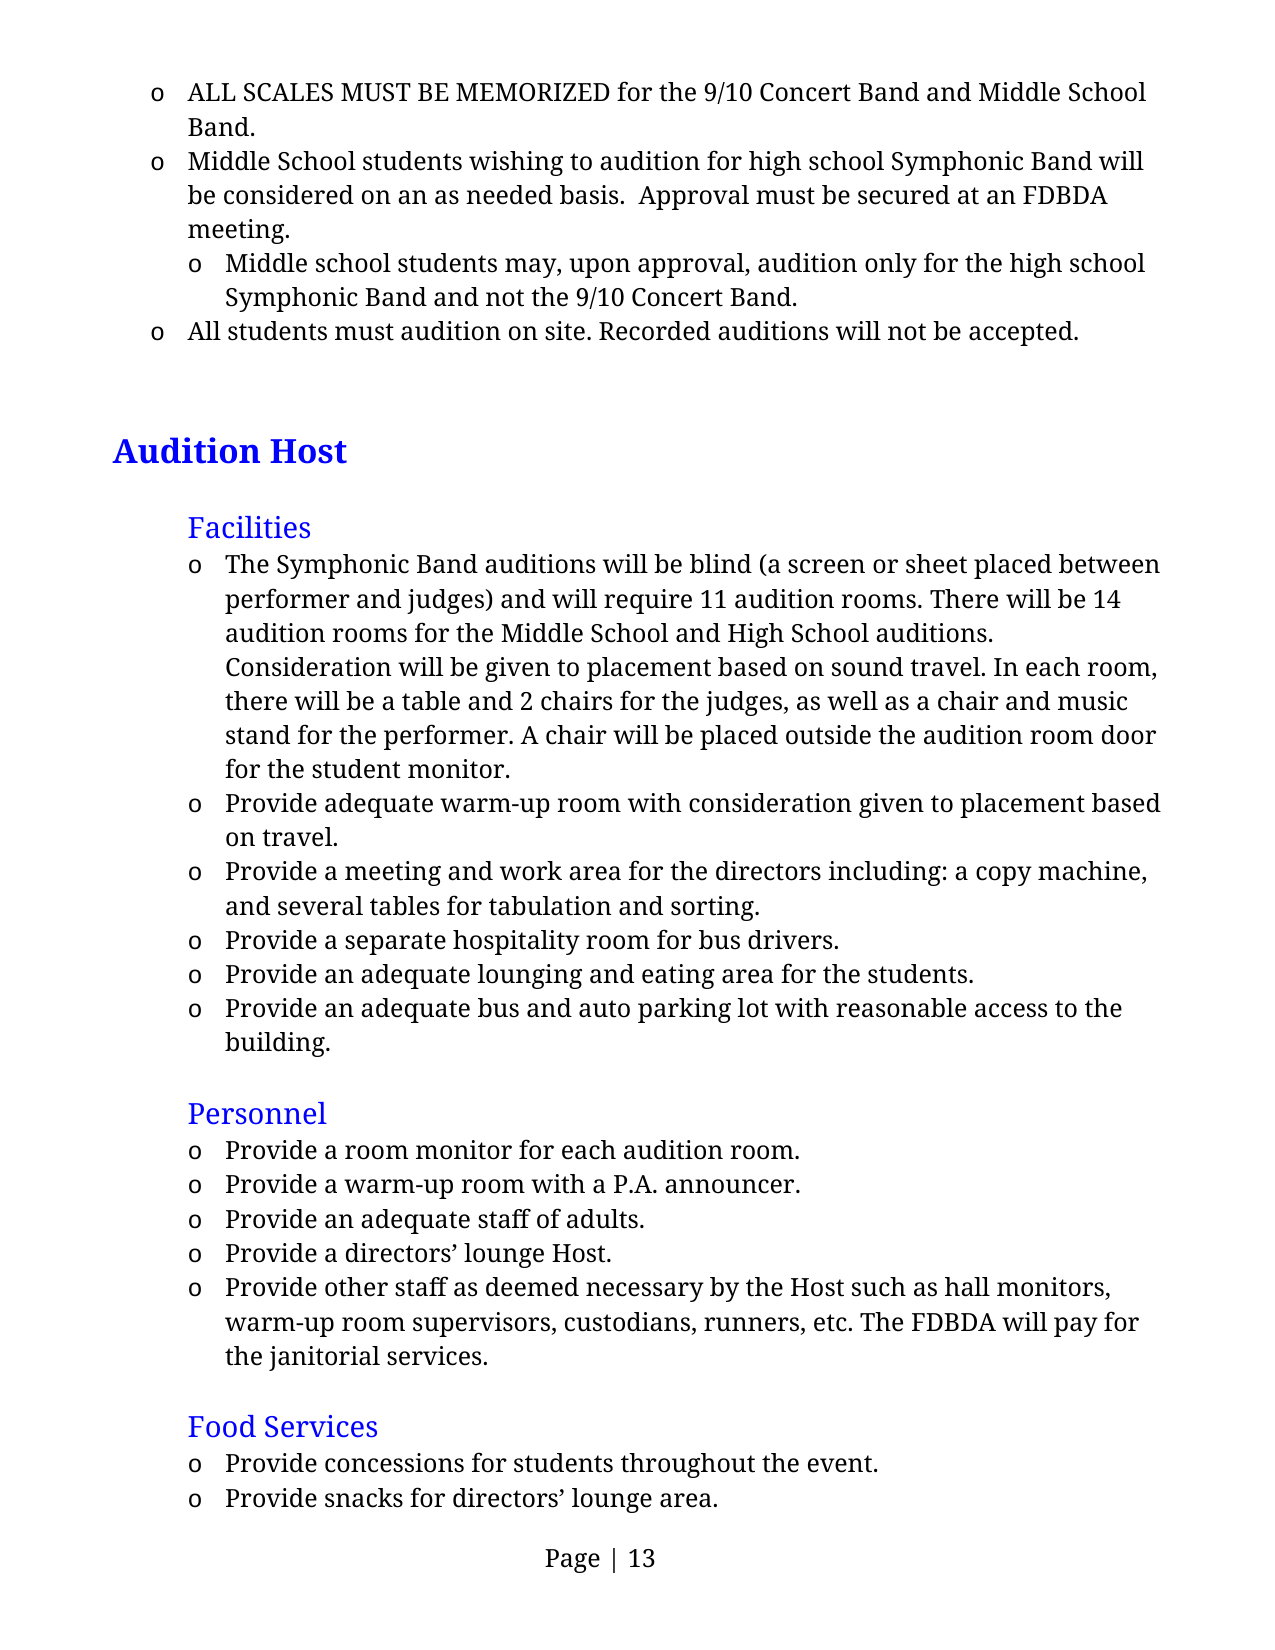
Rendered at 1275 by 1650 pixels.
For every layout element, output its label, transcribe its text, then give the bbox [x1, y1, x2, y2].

list Provide an adequate bus and auto parking lot with reasonable access to the building. [187, 991, 1162, 1059]
list Provide snacks for directors’ lounge area. [187, 1480, 1162, 1515]
list Provide a directors’ lounge Host. [187, 1236, 1162, 1270]
list ALL SCALES MUST BE MEMORIZED for the 9/10 Concert Band and Middle School Band. [150, 75, 1162, 143]
list Provide a warm-up room with a P.A. announcer. [187, 1167, 1162, 1201]
list Provide concessions for students throughout the event. [187, 1446, 1162, 1480]
list Provide an adequate lounging and eating area for the students. [187, 957, 1162, 991]
subtitle Facilities [187, 507, 1162, 547]
subtitle Audition Host [112, 428, 1162, 473]
list Middle school students may, upon approval, audition only for the high school Symphonic Band and not the 9/10 Concert Band. [187, 246, 1162, 314]
list Provide a separate hospitality room for bus drivers. [187, 922, 1162, 957]
list All students must audition on site. Recorded auditions will not be accepted. [150, 314, 1162, 348]
list Provide other staff as deemed necessary by the Host such as hall monitors, warm-up room supervisors, custodians, runners, etc. The FDBDA will pay for the janitorial services. [187, 1270, 1162, 1372]
list Provide an adequate staff of adults. [187, 1201, 1162, 1236]
list Provide a room monitor for each audition room. [187, 1133, 1162, 1167]
list Provide adequate warm-up room with consideration given to placement based on travel. [187, 786, 1162, 854]
subtitle Food Services [187, 1406, 1162, 1446]
list Middle School students wishing to audition for high school Symphonic Band will be considered on an as needed basis. Approval must be secured at an FDBDA meeting. [150, 143, 1162, 246]
list The Symphonic Band auditions will be blind (a screen or sheet placed between performer and judges) and will require 11 audition rooms. There will be 14 audition rooms for the Middle School and High School auditions. Consideration will be given to placement based on sound travel. In each room, there will be a table and 2 chairs for the judges, as well as a chair and music stand for the performer. A chair will be placed outside the audition room door for the student monitor. [187, 547, 1162, 786]
list Provide a meeting and work area for the directors including: a copy machine, and several tables for tabulation and sorting. [187, 854, 1162, 922]
subtitle Personnel [187, 1093, 1162, 1133]
